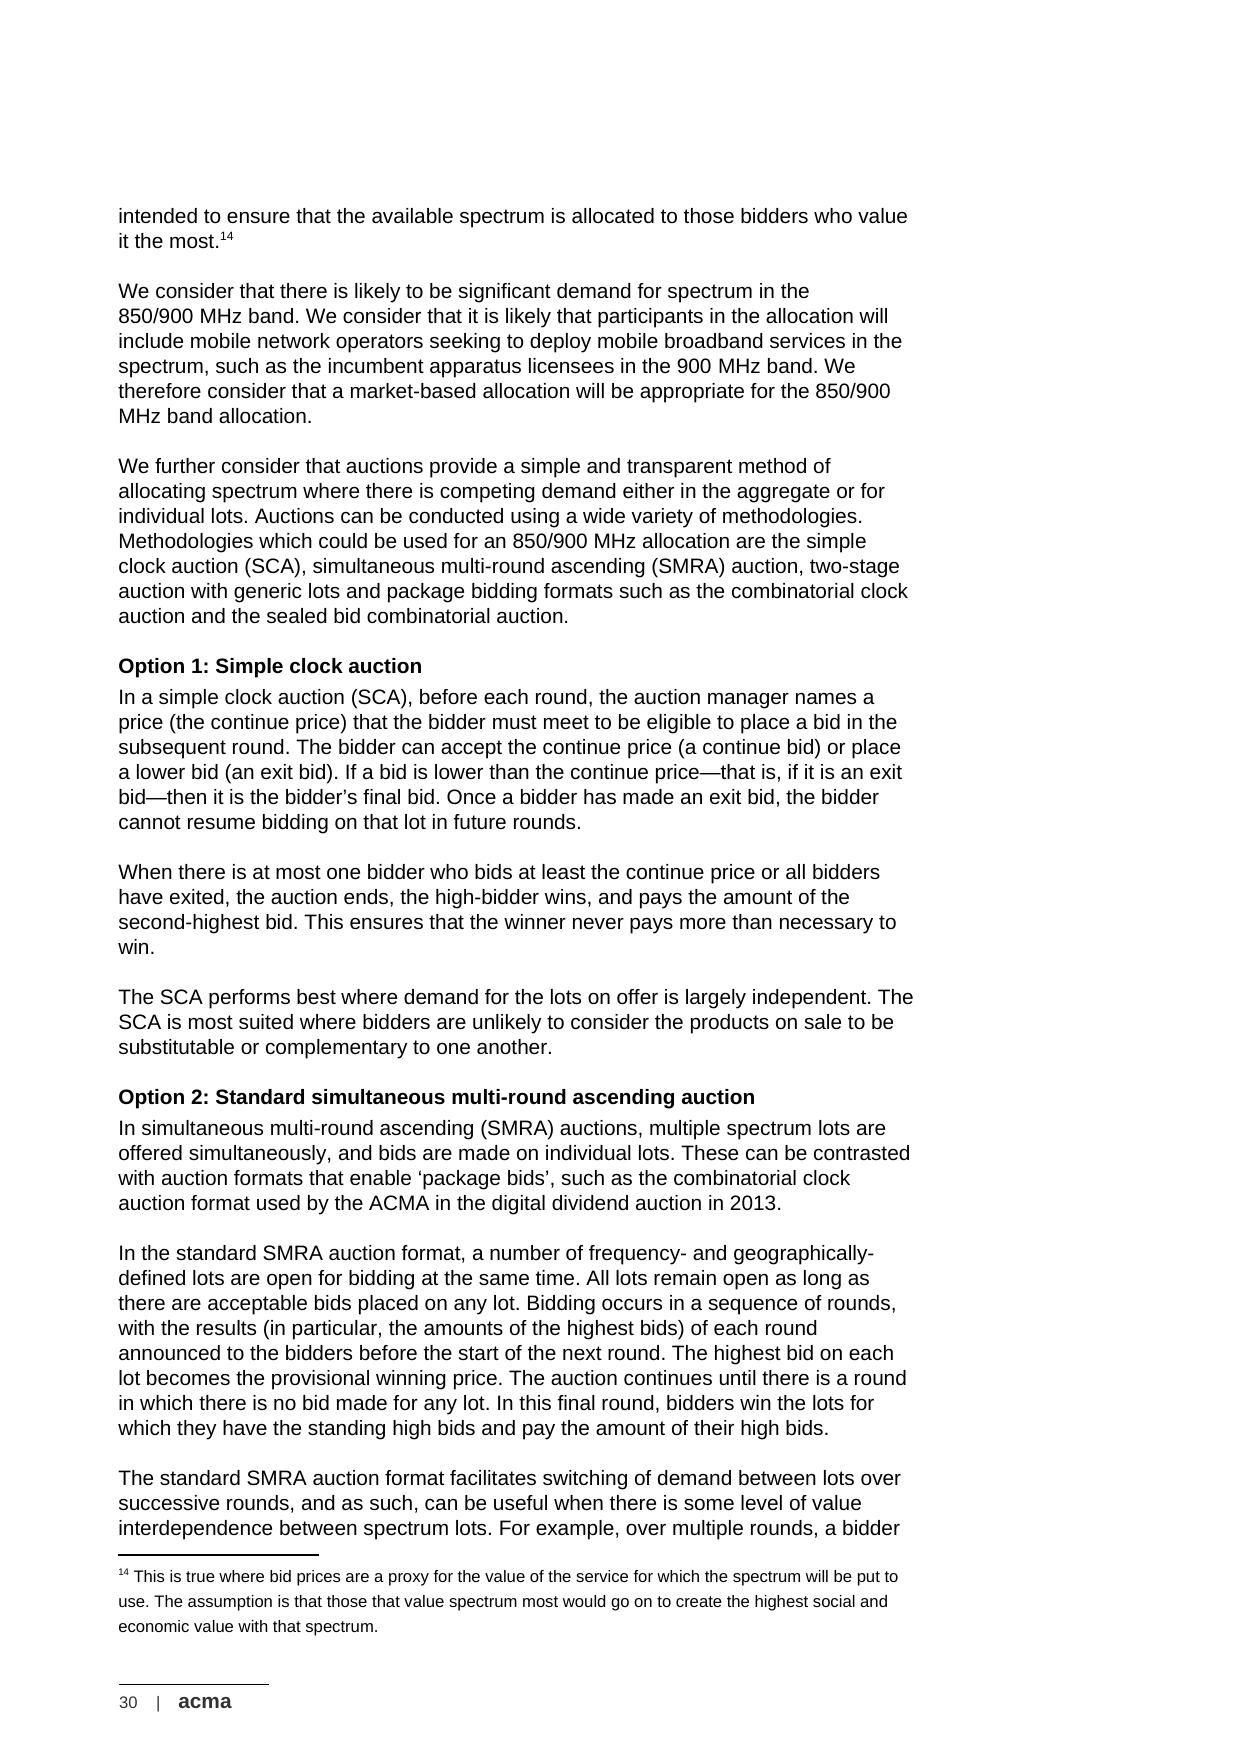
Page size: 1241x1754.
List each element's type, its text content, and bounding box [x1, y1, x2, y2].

text We further consider that auctions provide a simple and transparent method of allocating spectrum where there is competing demand either in the aggregate or for individual lots. Auctions can be conducted using a wide variety of methodologies. Methodologies which could be used for an 850/900 MHz allocation are the simple clock auction (SCA), simultaneous multi-round ascending (SMRA) auction, two-stage auction with generic lots and package bidding formats such as the combinatorial clock auction and the sealed bid combinatorial auction. [118, 453, 917, 628]
subtitle Option 1: Simple clock auction [118, 653, 917, 678]
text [118, 1465, 917, 1540]
text In the standard SMRA auction format, a number of frequency- and geographically-defined lots are open for bidding at the same time. All lots remain open as long as there are acceptable bids placed on any lot. Bidding occurs in a sequence of rounds, with the results (in particular, the amounts of the highest bids) of each round announced to the bidders before the start of the next round. The highest bid on each lot becomes the provisional winning price. The auction continues until there is a round in which there is no bid made for any lot. In this final round, bidders win the lots for which they have the standing high bids and pay the amount of their high bids. [118, 1240, 917, 1440]
subtitle Option 2: Standard simultaneous multi-round ascending auction [118, 1084, 917, 1109]
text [118, 203, 917, 253]
text We consider that there is likely to be significant demand for spectrum in the 850/900 MHz band. We consider that it is likely that participants in the allocation will include mobile network operators seeking to deploy mobile broadband services in the spectrum, such as the incumbent apparatus licensees in the 900 MHz band. We therefore consider that a market-based allocation will be appropriate for the 850/900 MHz band allocation. [118, 278, 917, 428]
text In simultaneous multi-round ascending (SMRA) auctions, multiple spectrum lots are offered simultaneously, and bids are made on individual lots. These can be contrasted with auction formats that enable ‘package bids’, such as the combinatorial clock auction format used by the ACMA in the digital dividend auction in 2013. [118, 1115, 917, 1215]
text In a simple clock auction (SCA), before each round, the auction manager names a price (the continue price) that the bidder must meet to be eligible to place a bid in the subsequent round. The bidder can accept the continue price (a continue bid) or place a lower bid (an exit bid). If a bid is lower than the continue price—that is, if it is an exit bid—then it is the bidder’s final bid. Once a bidder has made an exit bid, the bidder cannot resume bidding on that lot in future rounds. [118, 684, 917, 834]
text When there is at most one bidder who bids at least the continue price or all bidders have exited, the auction ends, the high-bidder wins, and pays the amount of the second-highest bid. This ensures that the winner never pays more than necessary to win. [118, 859, 917, 959]
text The SCA performs best where demand for the lots on offer is largely independent. The SCA is most suited where bidders are unlikely to consider the products on sale to be substitutable or complementary to one another. [118, 984, 917, 1059]
